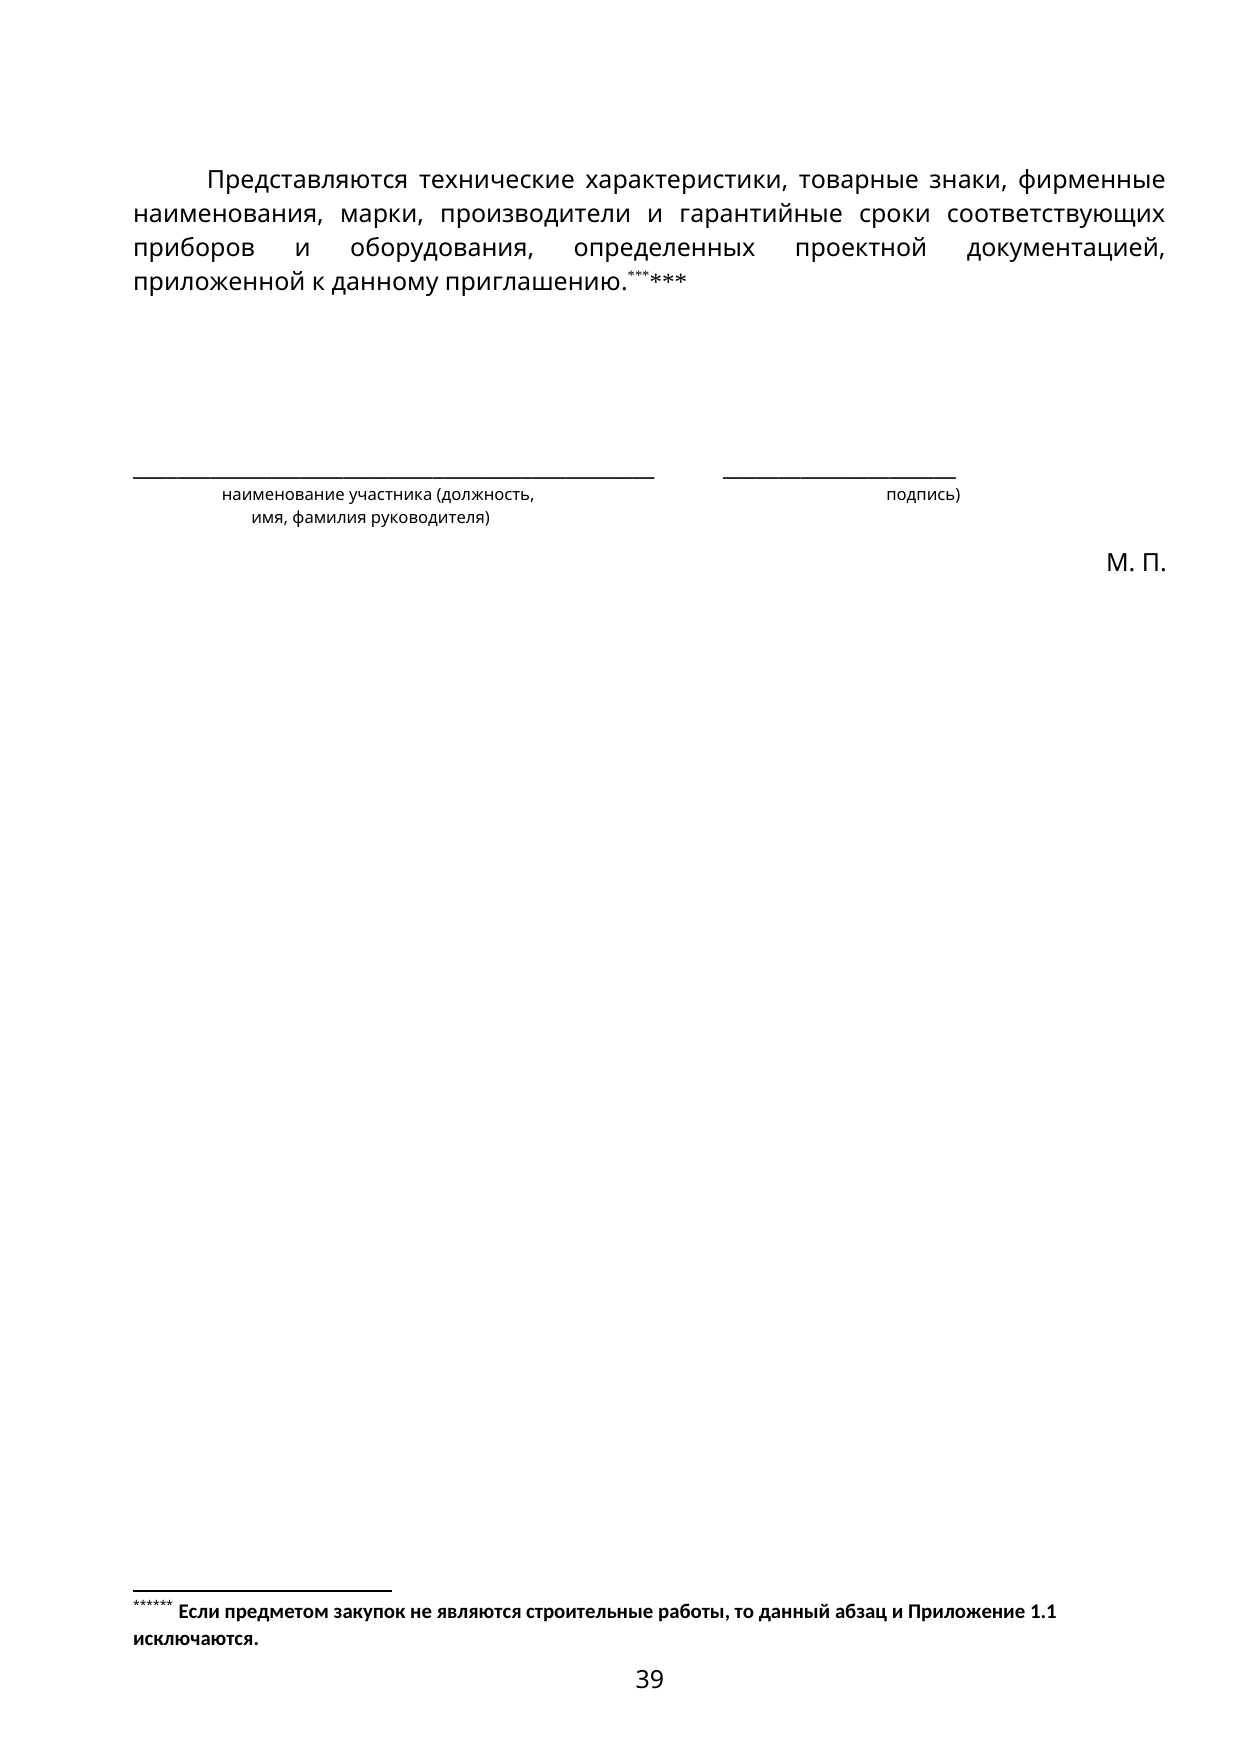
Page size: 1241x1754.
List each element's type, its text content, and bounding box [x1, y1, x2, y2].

text М. П. [133, 545, 1166, 579]
text Представляются технические характеристики, товарные знаки, фирменные наименования, марки, производители и гарантийные сроки соответствующих приборов и оборудования, определенных проектной документацией, приложенной к данному приглашению.*** [133, 162, 1166, 298]
text наименование участника (должность, подпись) [222, 483, 1166, 506]
text _______________________________________________ _____________________ [133, 449, 1166, 483]
text имя, фамилия руководителя) [251, 506, 1166, 528]
